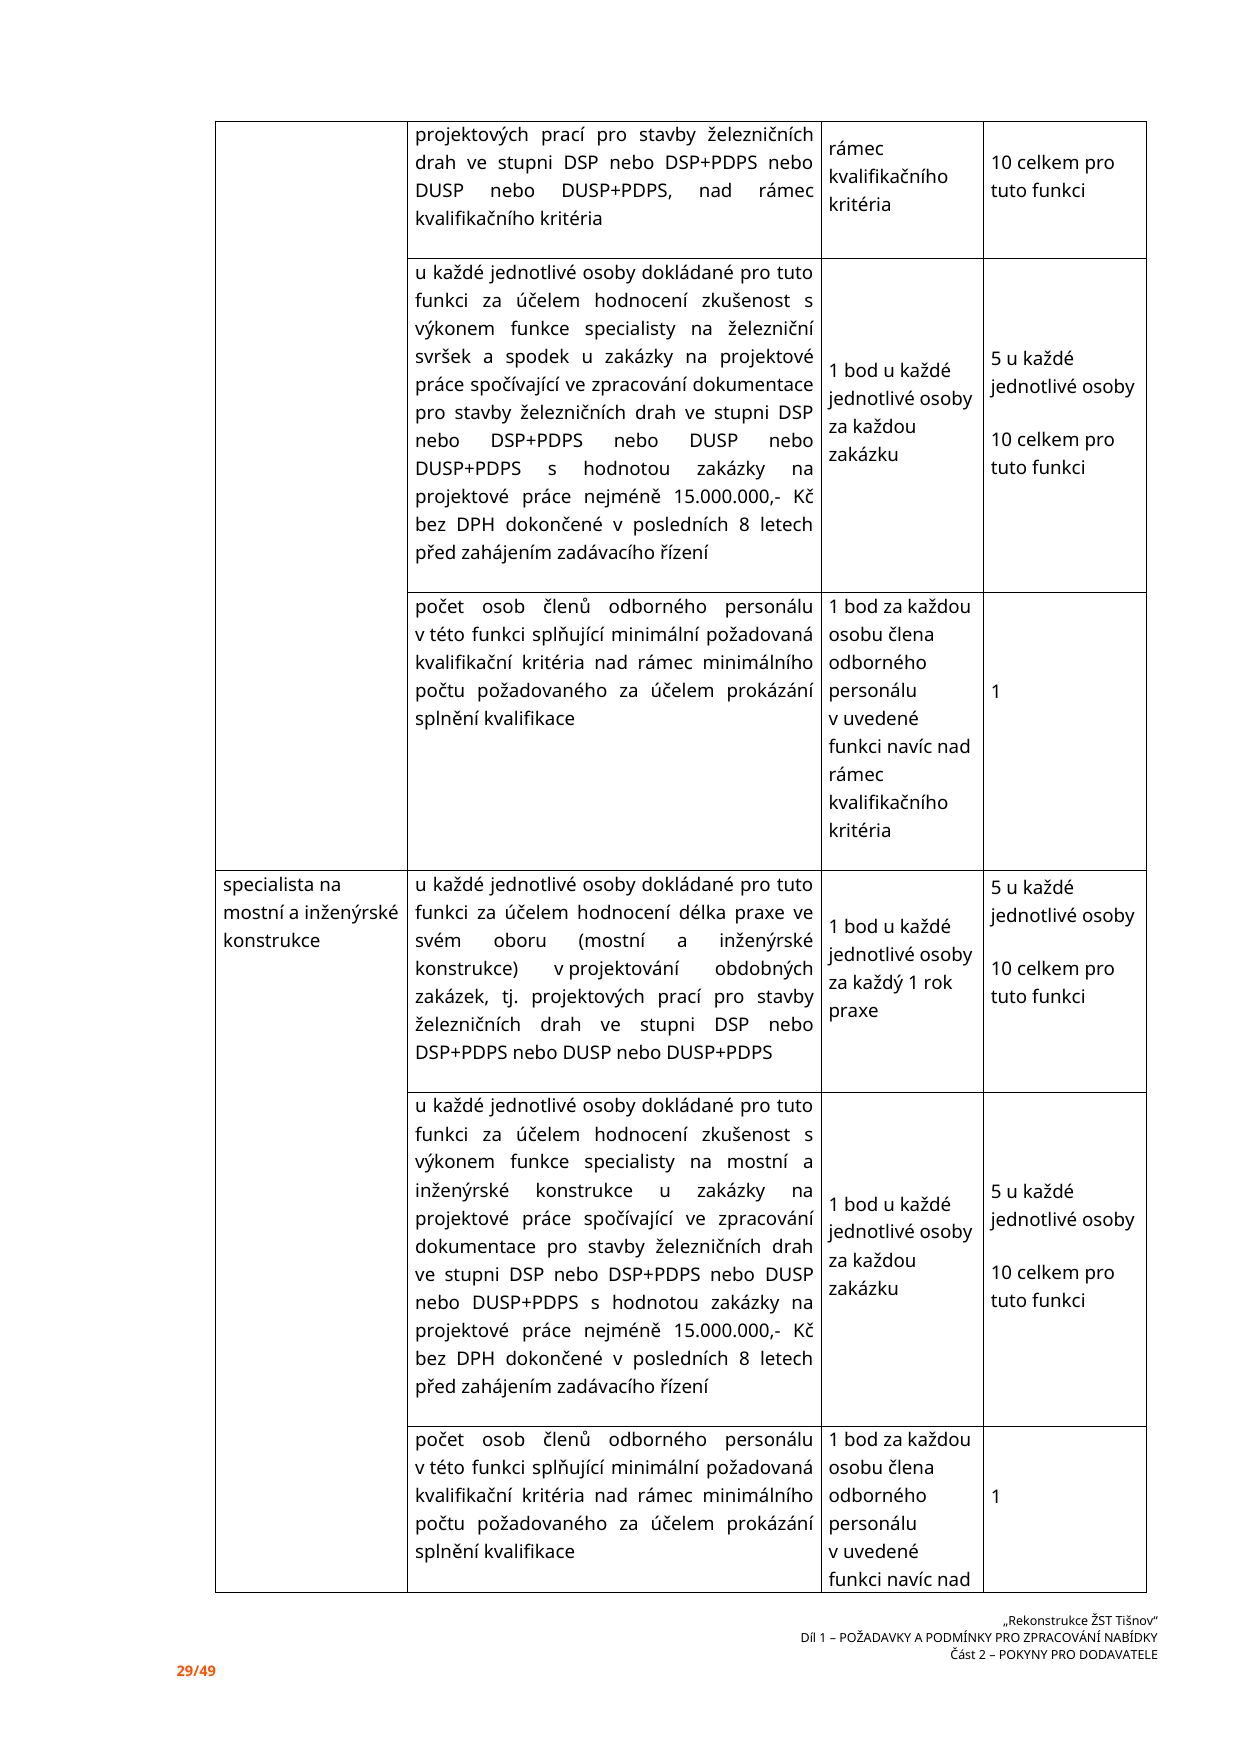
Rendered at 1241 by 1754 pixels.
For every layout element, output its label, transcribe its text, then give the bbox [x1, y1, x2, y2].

table_cell u každé jednotlivé osoby dokládané pro tuto funkci za účelem hodnocení zkušenost s výkonem funkce specialisty na mostní a inženýrské konstrukce u zakázky na projektové práce spočívající ve zpracování dokumentace pro stavby železničních drah ve stupni DSP nebo DSP+PDPS nebo DUSP nebo DUSP+PDPS s hodnotou zakázky na projektové práce nejméně 15.000.000,- Kč bez DPH dokončené v posledních 8 letech před zahájením zadávacího řízení [408, 1093, 821, 1426]
table_cell specialista na mostní a inženýrské konstrukce [216, 871, 407, 1592]
table_cell 5 u každé jednotlivé osoby 10 celkem pro tuto funkci [984, 1093, 1146, 1426]
table_cell 1 [984, 1427, 1146, 1592]
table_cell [822, 1427, 983, 1592]
table_cell u každé jednotlivé osoby dokládané pro tuto funkci za účelem hodnocení délka praxe ve svém oboru (mostní a inženýrské konstrukce) v projektování obdobných zakázek, tj. projektových prací pro stavby železničních drah ve stupni DSP nebo DSP+PDPS nebo DUSP nebo DUSP+PDPS [408, 871, 821, 1092]
table_cell 5 u každé jednotlivé osoby 10 celkem pro tuto funkci [984, 871, 1146, 1092]
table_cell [408, 122, 821, 258]
table_cell 1 [984, 593, 1146, 870]
table_cell u každé jednotlivé osoby dokládané pro tuto funkci za účelem hodnocení zkušenost s výkonem funkce specialisty na železniční svršek a spodek u zakázky na projektové práce spočívající ve zpracování dokumentace pro stavby železničních drah ve stupni DSP nebo DSP+PDPS nebo DUSP nebo DUSP+PDPS s hodnotou zakázky na projektové práce nejméně 15.000.000,- Kč bez DPH dokončené v posledních 8 letech před zahájením zadávacího řízení [408, 259, 821, 592]
table_cell 1 bod u každé jednotlivé osoby za každý 1 rok praxe [822, 871, 983, 1092]
table_cell 5 u každé jednotlivé osoby 10 celkem pro tuto funkci [984, 259, 1146, 592]
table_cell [408, 1427, 821, 1592]
table_cell 1 bod u každé jednotlivé osoby za každou zakázku [822, 1093, 983, 1426]
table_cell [822, 122, 983, 258]
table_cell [216, 122, 407, 870]
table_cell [984, 122, 1146, 258]
table_cell 1 bod u každé jednotlivé osoby za každou zakázku [822, 259, 983, 592]
table_cell 1 bod za každou osobu člena odborného personálu v uvedené funkci navíc nad rámec kvalifikačního kritéria [822, 593, 983, 870]
